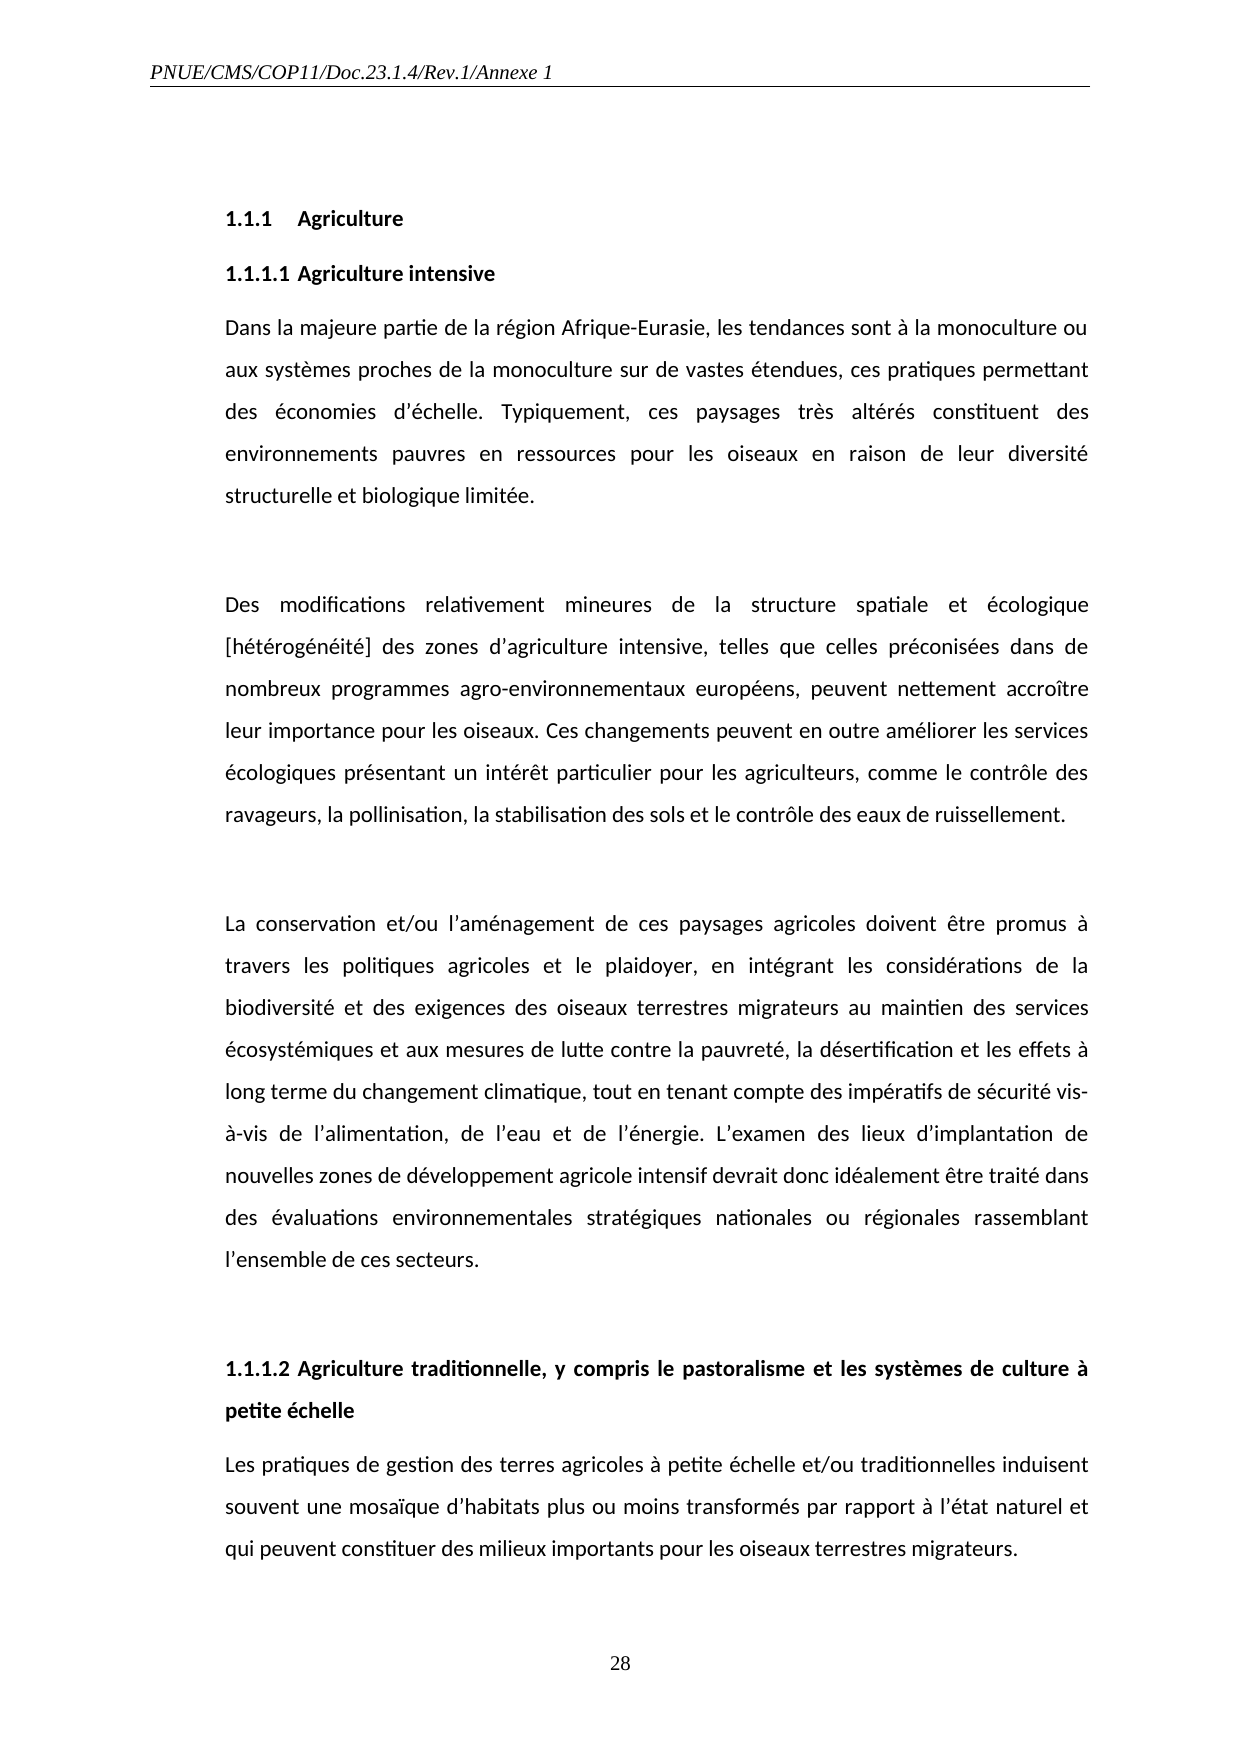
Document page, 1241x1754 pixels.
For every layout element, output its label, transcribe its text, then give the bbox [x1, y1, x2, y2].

text La conservation et/ou l’aménagement de ces paysages agricoles doivent être promus à travers les politiques agricoles et le plaidoyer, en intégrant les considérations de la biodiversité et des exigences des oiseaux terrestres migrateurs au maintien des services écosystémiques et aux mesures de lutte contre la pauvreté, la désertification et les effets à long terme du changement climatique, tout en tenant compte des impératifs de sécurité vis-à-vis de l’alimentation, de l’eau et de l’énergie. L’examen des lieux d’implantation de nouvelles zones de développement agricole intensif devrait donc idéalement être traité dans des évaluations environnementales stratégiques nationales ou régionales rassemblant l’ensemble de ces secteurs. [225, 909, 1090, 1273]
text Des modifications relativement mineures de la structure spatiale et écologique [hétérogénéité] des zones d’agriculture intensive, telles que celles préconisées dans de nombreux programmes agro-environnementaux européens, peuvent nettement accroître leur importance pour les oiseaux. Ces changements peuvent en outre améliorer les services écologiques présentant un intérêt particulier pour les agriculteurs, comme le contrôle des ravageurs, la pollinisation, la stabilisation des sols et le contrôle des eaux de ruissellement. [225, 590, 1090, 828]
text 1.1.1.1 Agriculture intensive [150, 259, 1090, 287]
text Dans la majeure partie de la région Afrique-Eurasie, les tendances sont à la monoculture ou aux systèmes proches de la monoculture sur de vastes étendues, ces pratiques permettant des économies d’échelle. Typiquement, ces paysages très altérés constituent des environnements pauvres en ressources pour les oiseaux en raison de leur diversité structurelle et biologique limitée. [225, 313, 1090, 509]
text Les pratiques de gestion des terres agricoles à petite échelle et/ou traditionnelles induisent souvent une mosaïque d’habitats plus ou moins transformés par rapport à l’état naturel et qui peuvent constituer des milieux importants pour les oiseaux terrestres migrateurs. [225, 1450, 1090, 1562]
text 1.1.1 Agriculture [150, 204, 1090, 232]
text 1.1.1.2 Agriculture traditionnelle, y compris le pastoralisme et les systèmes de culture à petite échelle [225, 1354, 1090, 1424]
